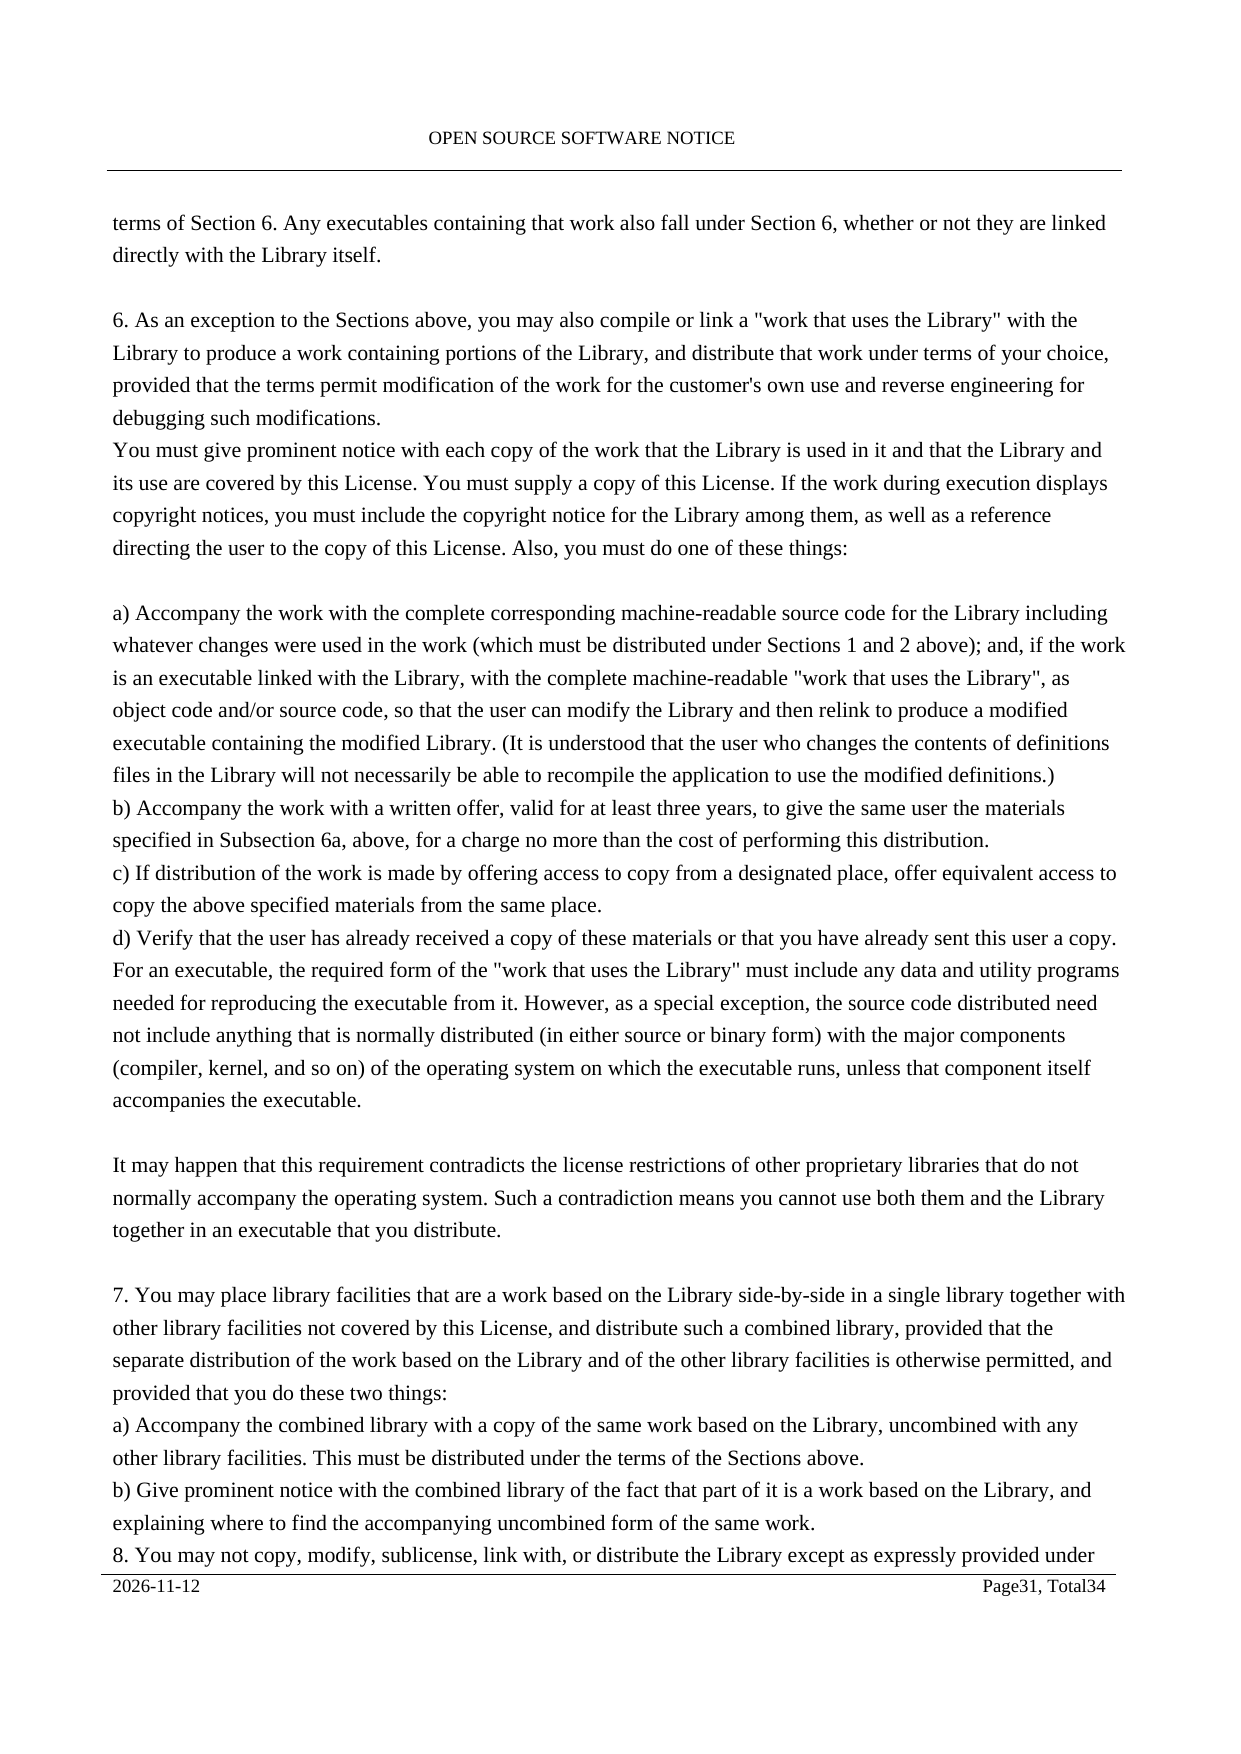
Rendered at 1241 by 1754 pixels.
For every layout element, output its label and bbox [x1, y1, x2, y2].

text [112, 206, 1128, 1571]
